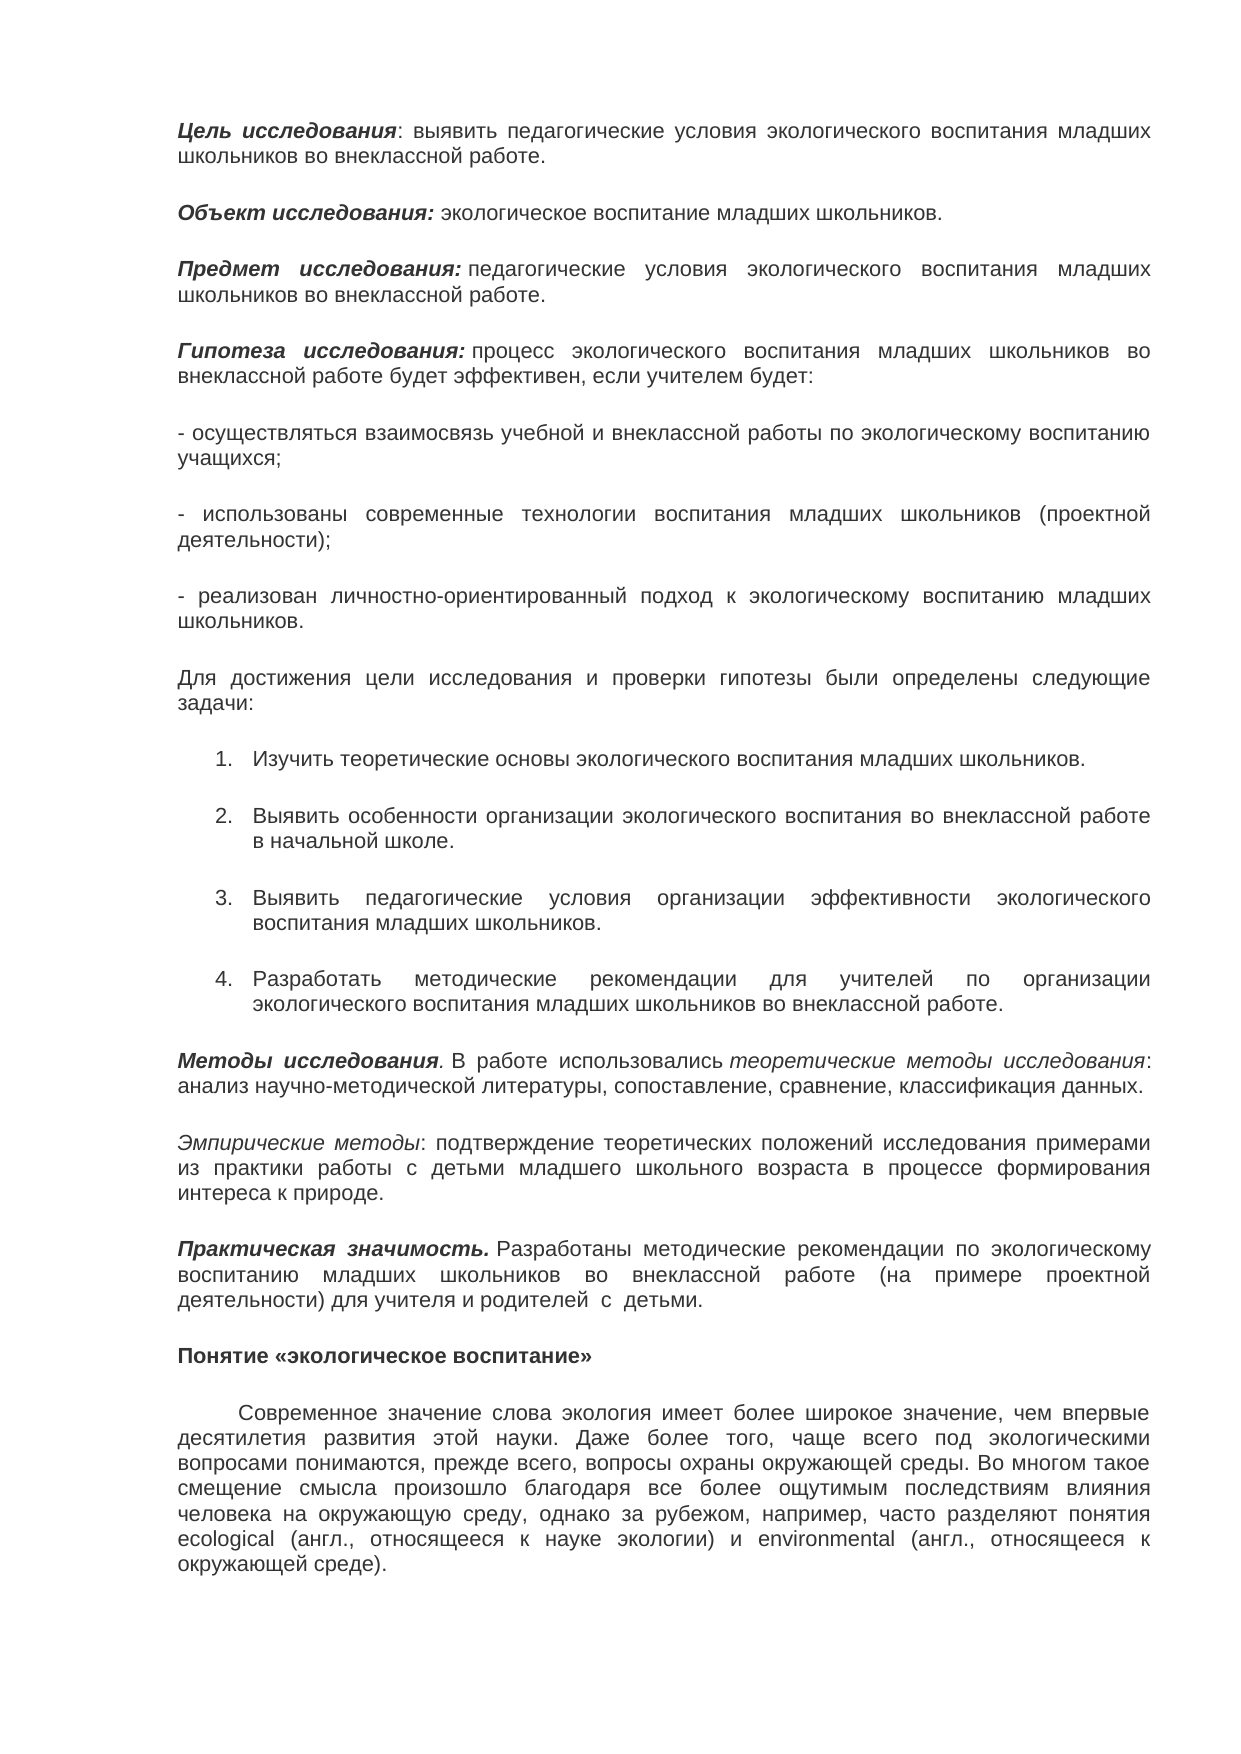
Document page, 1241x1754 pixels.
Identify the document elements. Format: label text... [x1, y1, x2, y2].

text - реализован личностно-ориентированный подход к экологическому воспитанию младших школьников. [177, 583, 1152, 633]
text Практическая значимость. Разработаны методические рекомендации по экологическому воспитанию младших школьников во внеклассной работе (на примере проектной деятельности) для учителя и родителей с детьми. [177, 1236, 1152, 1312]
text Объект исследования: экологическое воспитание младших школьников. [177, 200, 1152, 225]
text Эмпирические методы: подтверждение теоретических положений исследования примерами из практики работы с детьми младшего школьного возраста в процессе формирования интереса к природе. [177, 1129, 1152, 1205]
text Для достижения цели исследования и проверки гипотезы были определены следующие задачи: [177, 664, 1152, 715]
text Предмет исследования: педагогические условия экологического воспитания младших школьников во внеклассной работе. [177, 256, 1152, 307]
list Выявить особенности организации экологического воспитания во внеклассной работе в начальной школе. [215, 803, 1152, 853]
text Понятие «экологическое воспитание» [177, 1343, 1152, 1368]
text - осуществляться взаимосвязь учебной и внеклассной работы по экологическому воспитанию учащихся; [177, 419, 1152, 470]
text Цель исследования: выявить педагогические условия экологического воспитания младших школьников во внеклассной работе. [177, 118, 1152, 168]
text Современное значение слова экология имеет более широкое значение, чем впервые десятилетия развития этой науки. Даже более того, чаще всего под экологическими вопросами понимаются, прежде всего, вопросы охраны окружающей среды. Во многом такое смещение смысла произошло благодаря все более ощутимым последствиям влияния человека на окружающую среду, однако за рубежом, например, часто разделяют понятия ecological (англ., относящееся к науке экологии) и environmental (англ., относящееся к окружающей среде). [177, 1399, 1152, 1576]
text - использованы современные технологии воспитания младших школьников (проектной деятельности); [177, 501, 1152, 552]
list Изучить теоретические основы экологического воспитания младших школьников. [215, 746, 1152, 771]
text Методы исследования. В работе использовались теоретические методы исследования: анализ научно-методической литературы, сопоставление, сравнение, классификация данных. [177, 1048, 1152, 1098]
list Разработать методические рекомендации для учителей по организации экологического воспитания младших школьников во внеклассной работе. [215, 966, 1152, 1016]
list Выявить педагогические условия организации эффективности экологического воспитания младших школьников. [215, 884, 1152, 935]
text Гипотеза исследования: процесс экологического воспитания младших школьников во внеклассной работе будет эффективен, если учителем будет: [177, 338, 1152, 388]
